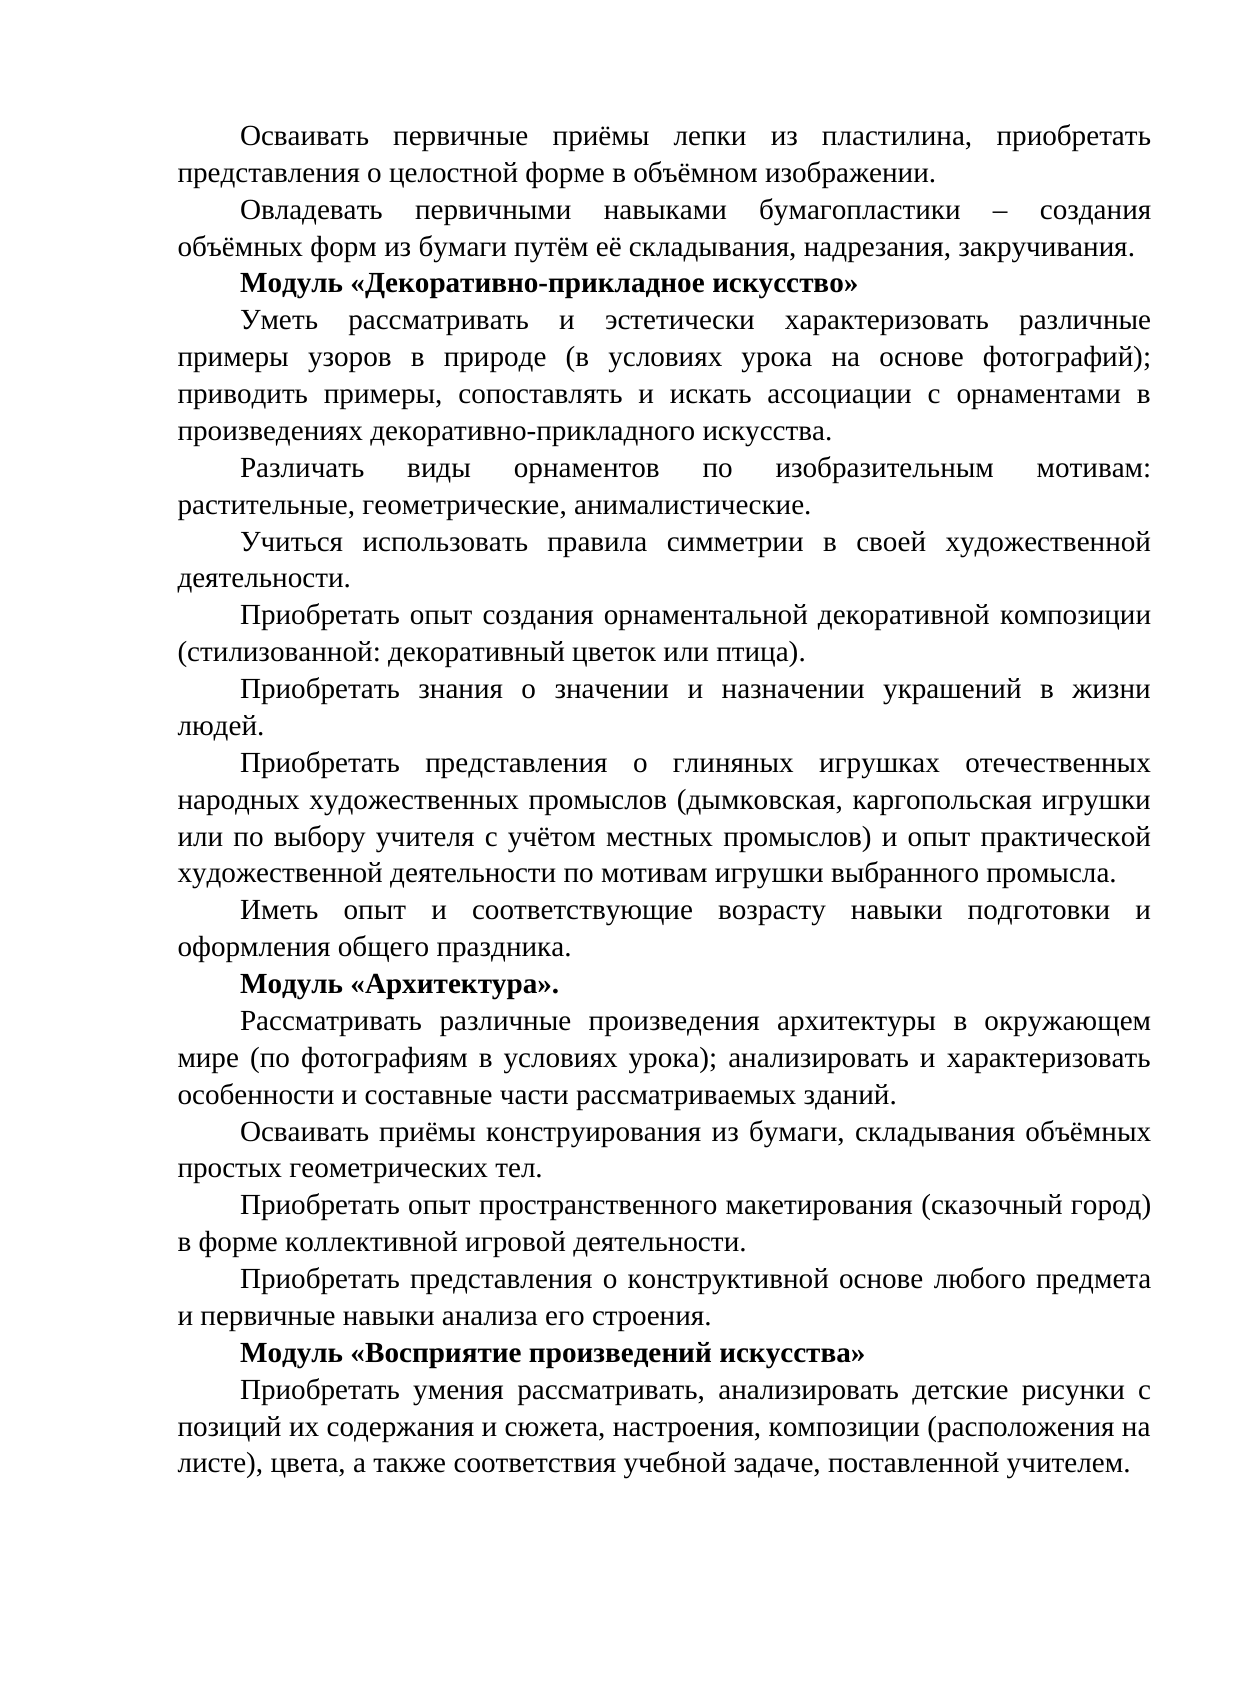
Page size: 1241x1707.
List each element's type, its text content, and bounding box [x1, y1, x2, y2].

text Приобретать умения рассматривать, анализировать детские рисунки с позиций их содержания и сюжета, настроения, композиции (расположения на листе), цвета, а также соответствия учебной задаче, поставленной учителем. [177, 1372, 1152, 1479]
text Приобретать опыт создания орнаментальной декоративной композиции (стилизованной: декоративный цветок или птица). [177, 597, 1152, 668]
text Приобретать представления о конструктивной основе любого предмета и первичные навыки анализа его строения. [177, 1261, 1152, 1332]
text Модуль «Архитектура». [177, 966, 1152, 1000]
text Овладевать первичными навыками бумагопластики – создания объёмных форм из бумаги путём её складывания, надрезания, закручивания. [177, 192, 1152, 262]
text Различать виды орнаментов по изобразительным мотивам: растительные, геометрические, анималистические. [177, 450, 1152, 520]
text Иметь опыт и соответствующие возрасту навыки подготовки и оформления общего праздника. [177, 892, 1152, 963]
text Рассматривать различные произведения архитектуры в окружающем мире (по фотографиям в условиях урока); анализировать и характеризовать особенности и составные части рассматриваемых зданий. [177, 1003, 1152, 1110]
text Уметь рассматривать и эстетически характеризовать различные примеры узоров в природе (в условиях урока на основе фотографий); приводить примеры, сопоставлять и искать ассоциации с орнаментами в произведениях декоративно-прикладного искусства. [177, 302, 1152, 447]
text Модуль «Восприятие произведений искусства» [177, 1335, 1152, 1368]
text Учиться использовать правила симметрии в своей художественной деятельности. [177, 524, 1152, 594]
text Приобретать представления о глиняных игрушках отечественных народных художественных промыслов (дымковская, каргопольская игрушки или по выбору учителя с учётом местных промыслов) и опыт практической художественной деятельности по мотивам игрушки выбранного промысла. [177, 745, 1152, 889]
text Модуль «Декоративно-прикладное искусство» [177, 266, 1152, 299]
text Осваивать первичные приёмы лепки из пластилина, приобретать представления о целостной форме в объёмном изображении. [177, 118, 1152, 188]
text Приобретать знания о значении и назначении украшений в жизни людей. [177, 671, 1152, 742]
text Осваивать приёмы конструирования из бумаги, складывания объёмных простых геометрических тел. [177, 1114, 1152, 1184]
text Приобретать опыт пространственного макетирования (сказочный город) в форме коллективной игровой деятельности. [177, 1187, 1152, 1258]
